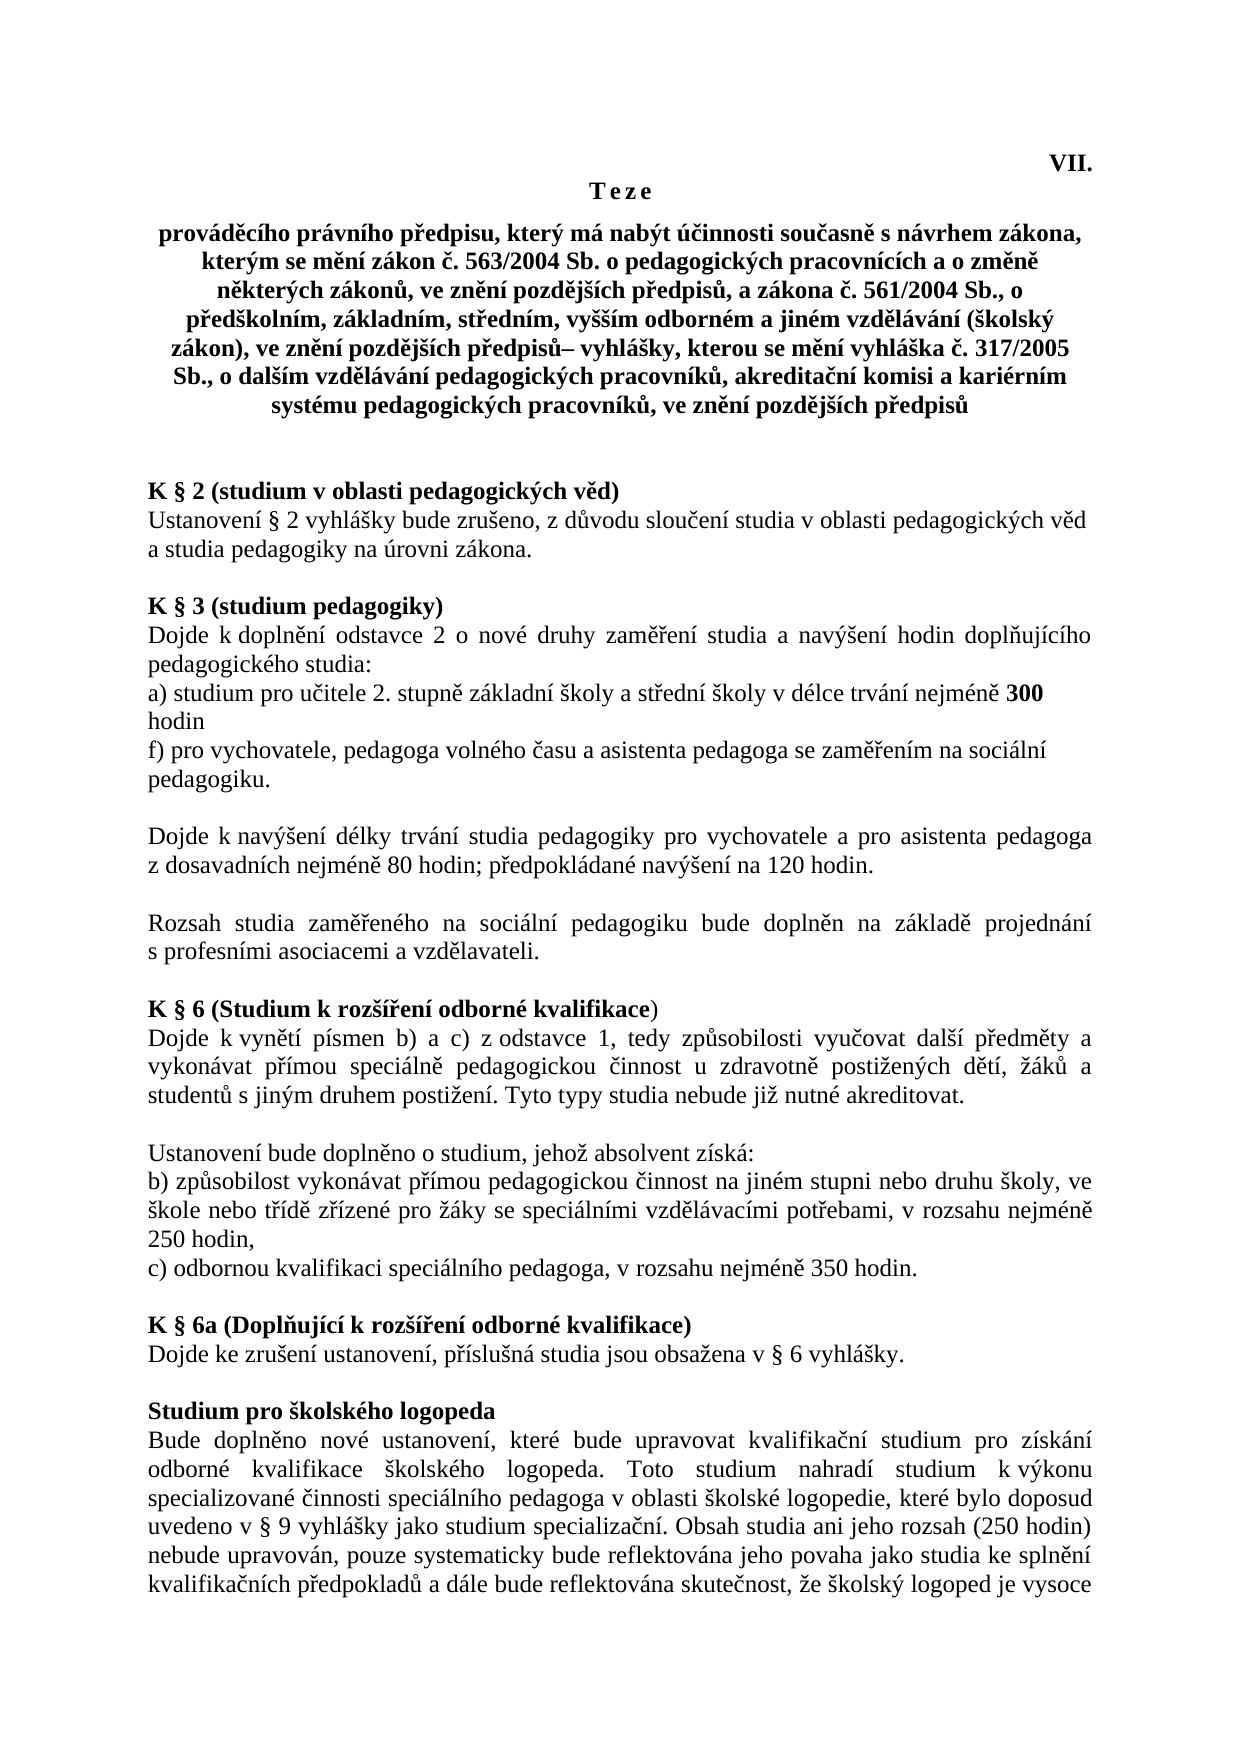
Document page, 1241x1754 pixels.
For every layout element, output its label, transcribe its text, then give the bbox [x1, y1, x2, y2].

text Dojde k doplnění odstavce 2 o nové druhy zaměření studia a navýšení hodin doplňujícího pedagogického studia: [148, 620, 1092, 678]
text Studium pro školského logopeda [148, 1396, 1092, 1425]
text f) pro vychovatele, pedagoga volného času a asistenta pedagoga se zaměřením na sociální pedagogiku. [148, 735, 1092, 793]
text Ustanovení bude doplněno o studium, jehož absolvent získá: [148, 1138, 1092, 1166]
text c) odbornou kvalifikaci speciálního pedagoga, v rozsahu nejméně 350 hodin. [148, 1253, 1092, 1281]
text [148, 1425, 1092, 1598]
text K § 3 (studium pedagogiky) [148, 591, 1092, 620]
text b) způsobilost vykonávat přímou pedagogickou činnost na jiném stupni nebo druhu školy, ve škole nebo třídě zřízené pro žáky se speciálními vzdělávacími potřebami, v rozsahu nejméně 250 hodin, [148, 1166, 1092, 1253]
text Dojde ke zrušení ustanovení, příslušná studia jsou obsažena v § 6 vyhlášky. [148, 1339, 1092, 1368]
text Dojde k navýšení délky trvání studia pedagogiky pro vychovatele a pro asistenta pedagoga z dosavadních nejméně 80 hodin; předpokládané navýšení na 120 hodin. [148, 821, 1092, 879]
text Ustanovení § 2 vyhlášky bude zrušeno, z důvodu sloučení studia v oblasti pedagogických věd a studia pedagogiky na úrovni zákona. [148, 505, 1092, 563]
text prováděcího právního předpisu, který má nabýt účinnosti současně s návrhem zákona, kterým se mění zákon č. 563/2004 Sb. o pedagogických pracovnících a o změně některých zákonů, ve znění pozdějších předpisů, a zákona č. 561/2004 Sb., o předškolním, základním, středním, vyšším odborném a jiném vzdělávání (školský zákon), ve znění pozdějších předpisů– vyhlášky, kterou se mění vyhláška č. 317/2005 Sb., o dalším vzdělávání pedagogických pracovníků, akreditační komisi a kariérním systému pedagogických pracovníků, ve znění pozdějších předpisů [148, 218, 1092, 419]
text Rozsah studia zaměřeného na sociální pedagogiku bude doplněn na základě projednání s profesními asociacemi a vzdělavateli. [148, 908, 1092, 965]
text K § 6a (Doplňující k rozšíření odborné kvalifikace) [148, 1310, 1092, 1339]
text K § 6 (Studium k rozšíření odborné kvalifikace) [148, 994, 1092, 1023]
text K § 2 (studium v oblasti pedagogických věd) [148, 476, 1092, 505]
text Dojde k vynětí písmen b) a c) z odstavce 1, tedy způsobilosti vyučovat další předměty a vykonávat přímou speciálně pedagogickou činnost u zdravotně postižených dětí, žáků a studentů s jiným druhem postižení. Tyto typy studia nebude již nutné akreditovat. [148, 1023, 1092, 1109]
text VII. [148, 148, 1092, 176]
text Teze [148, 176, 1092, 205]
text a) studium pro učitele 2. stupně základní školy a střední školy v délce trvání nejméně 300 hodin [148, 678, 1092, 735]
